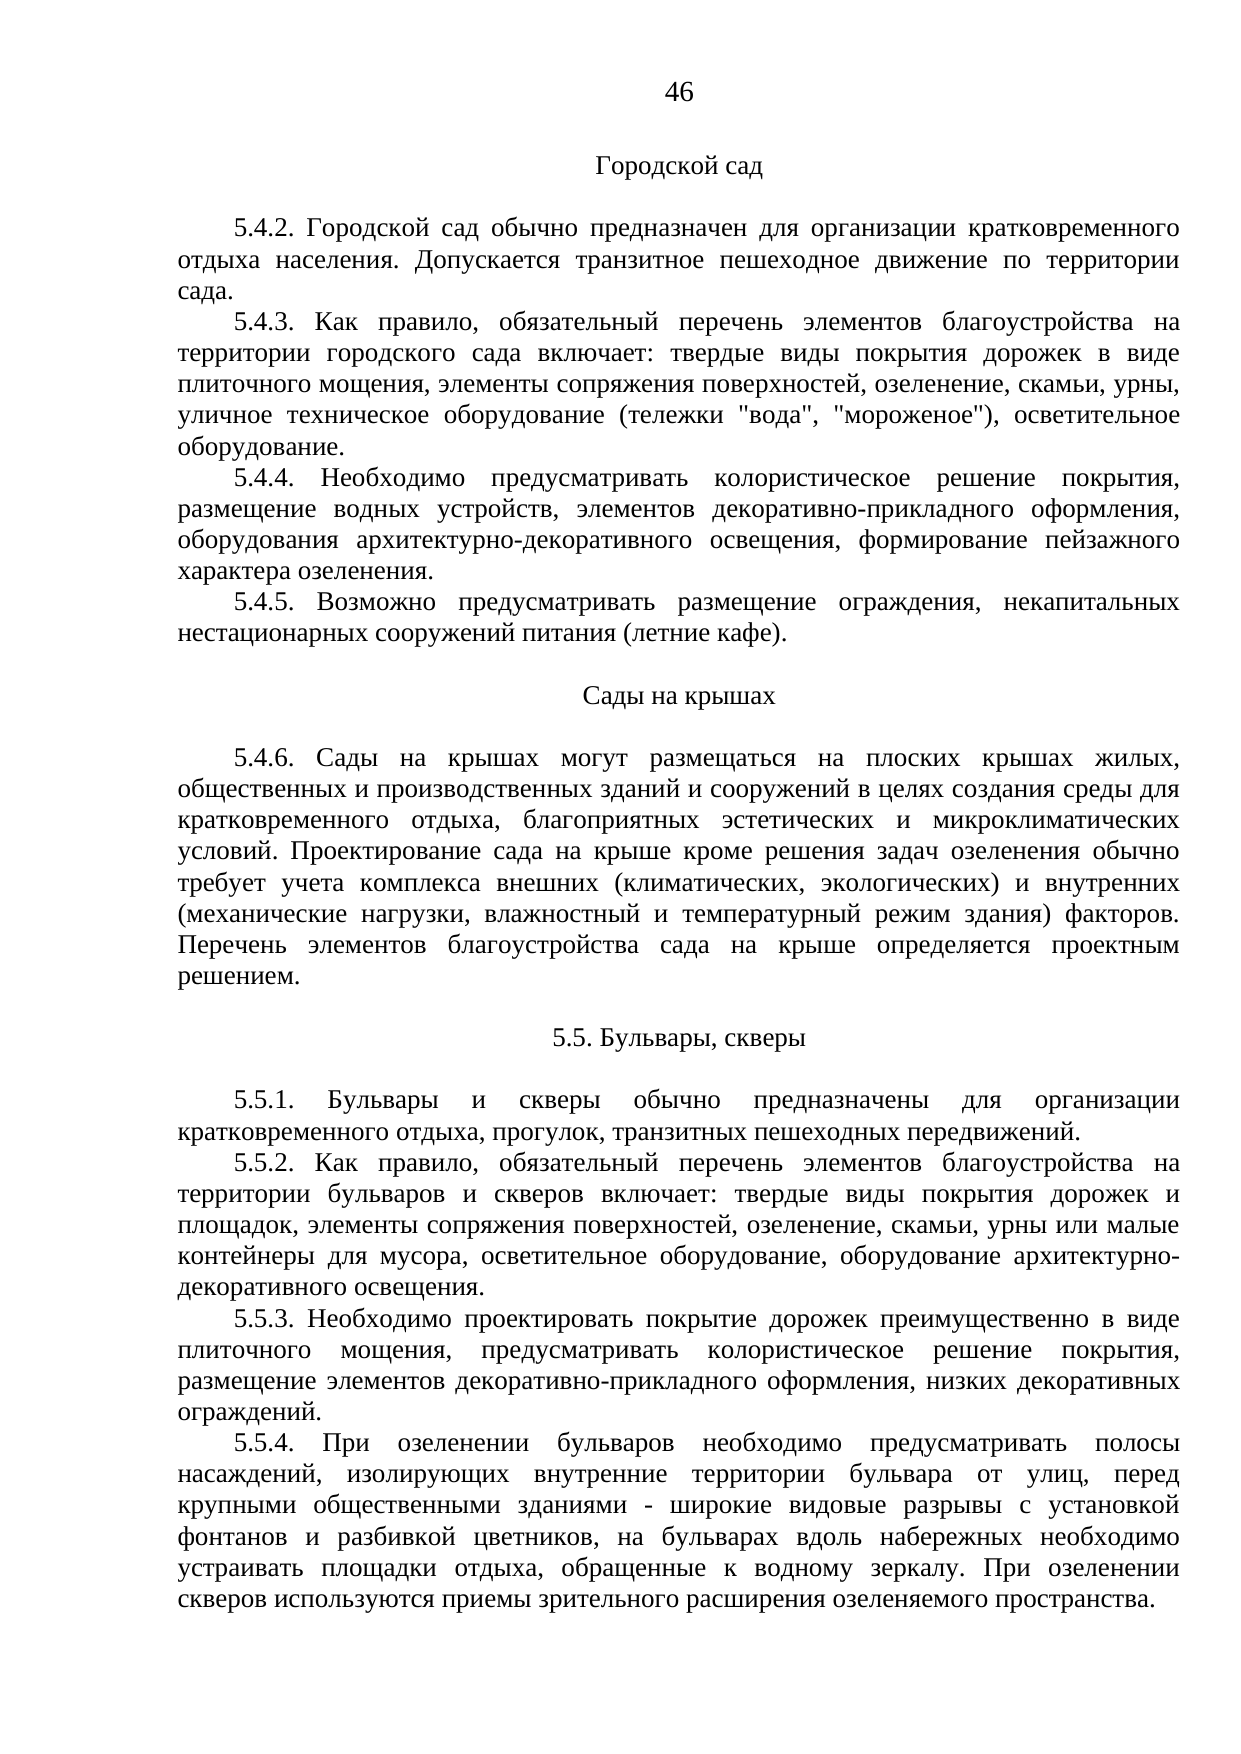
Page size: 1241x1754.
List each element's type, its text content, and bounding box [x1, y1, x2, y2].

text 5.4.6. Сады на крышах могут размещаться на плоских крышах жилых, общественных и производственных зданий и сооружений в целях создания среды для кратковременного отдыха, благоприятных эстетических и микроклиматических условий. Проектирование сада на крыше кроме решения задач озеленения обычно требует учета комплекса внешних (климатических, экологических) и внутренних (механические нагрузки, влажностный и температурный режим здания) факторов. Перечень элементов благоустройства сада на крыше определяется проектным решением. [177, 741, 1181, 990]
text 5.4.3. Как правило, обязательный перечень элементов благоустройства на территории городского сада включает: твердые виды покрытия дорожек в виде плиточного мощения, элементы сопряжения поверхностей, озеленение, скамьи, урны, уличное техническое оборудование (тележки "вода", "мороженое"), осветительное оборудование. [177, 305, 1181, 461]
text 5.5.4. При озеленении бульваров необходимо предусматривать полосы насаждений, изолирующих внутренние территории бульвара от улиц, перед крупными общественными зданиями - широкие видовые разрывы с установкой фонтанов и разбивкой цветников, на бульварах вдоль набережных необходимо устраивать площадки отдыха, обращенные к водному зеркалу. При озеленении скверов используются приемы зрительного расширения озеленяемого пространства. [177, 1426, 1181, 1613]
text 5.5.2. Как правило, обязательный перечень элементов благоустройства на территории бульваров и скверов включает: твердые виды покрытия дорожек и площадок, элементы сопряжения поверхностей, озеленение, скамьи, урны или малые контейнеры для мусора, осветительное оборудование, оборудование архитектурно-декоративного освещения. [177, 1146, 1181, 1302]
text 5.4.5. Возможно предусматривать размещение ограждения, некапитальных нестационарных сооружений питания (летние кафе). [177, 585, 1181, 648]
text Городской сад [177, 149, 1181, 180]
text Сады на крышах [177, 679, 1181, 710]
text 5.4.2. Городской сад обычно предназначен для организации кратковременного отдыха населения. Допускается транзитное пешеходное движение по территории сада. [177, 212, 1181, 305]
text 5.5.1. Бульвары и скверы обычно предназначены для организации кратковременного отдыха, прогулок, транзитных пешеходных передвижений. [177, 1084, 1181, 1146]
text 5.4.4. Необходимо предусматривать колористическое решение покрытия, размещение водных устройств, элементов декоративно-прикладного оформления, оборудования архитектурно-декоративного освещения, формирование пейзажного характера озеленения. [177, 461, 1181, 585]
text 5.5.3. Необходимо проектировать покрытие дорожек преимущественно в виде плиточного мощения, предусматривать колористическое решение покрытия, размещение элементов декоративно-прикладного оформления, низких декоративных ограждений. [177, 1302, 1181, 1426]
text 5.5. Бульвары, скверы [177, 1021, 1181, 1052]
